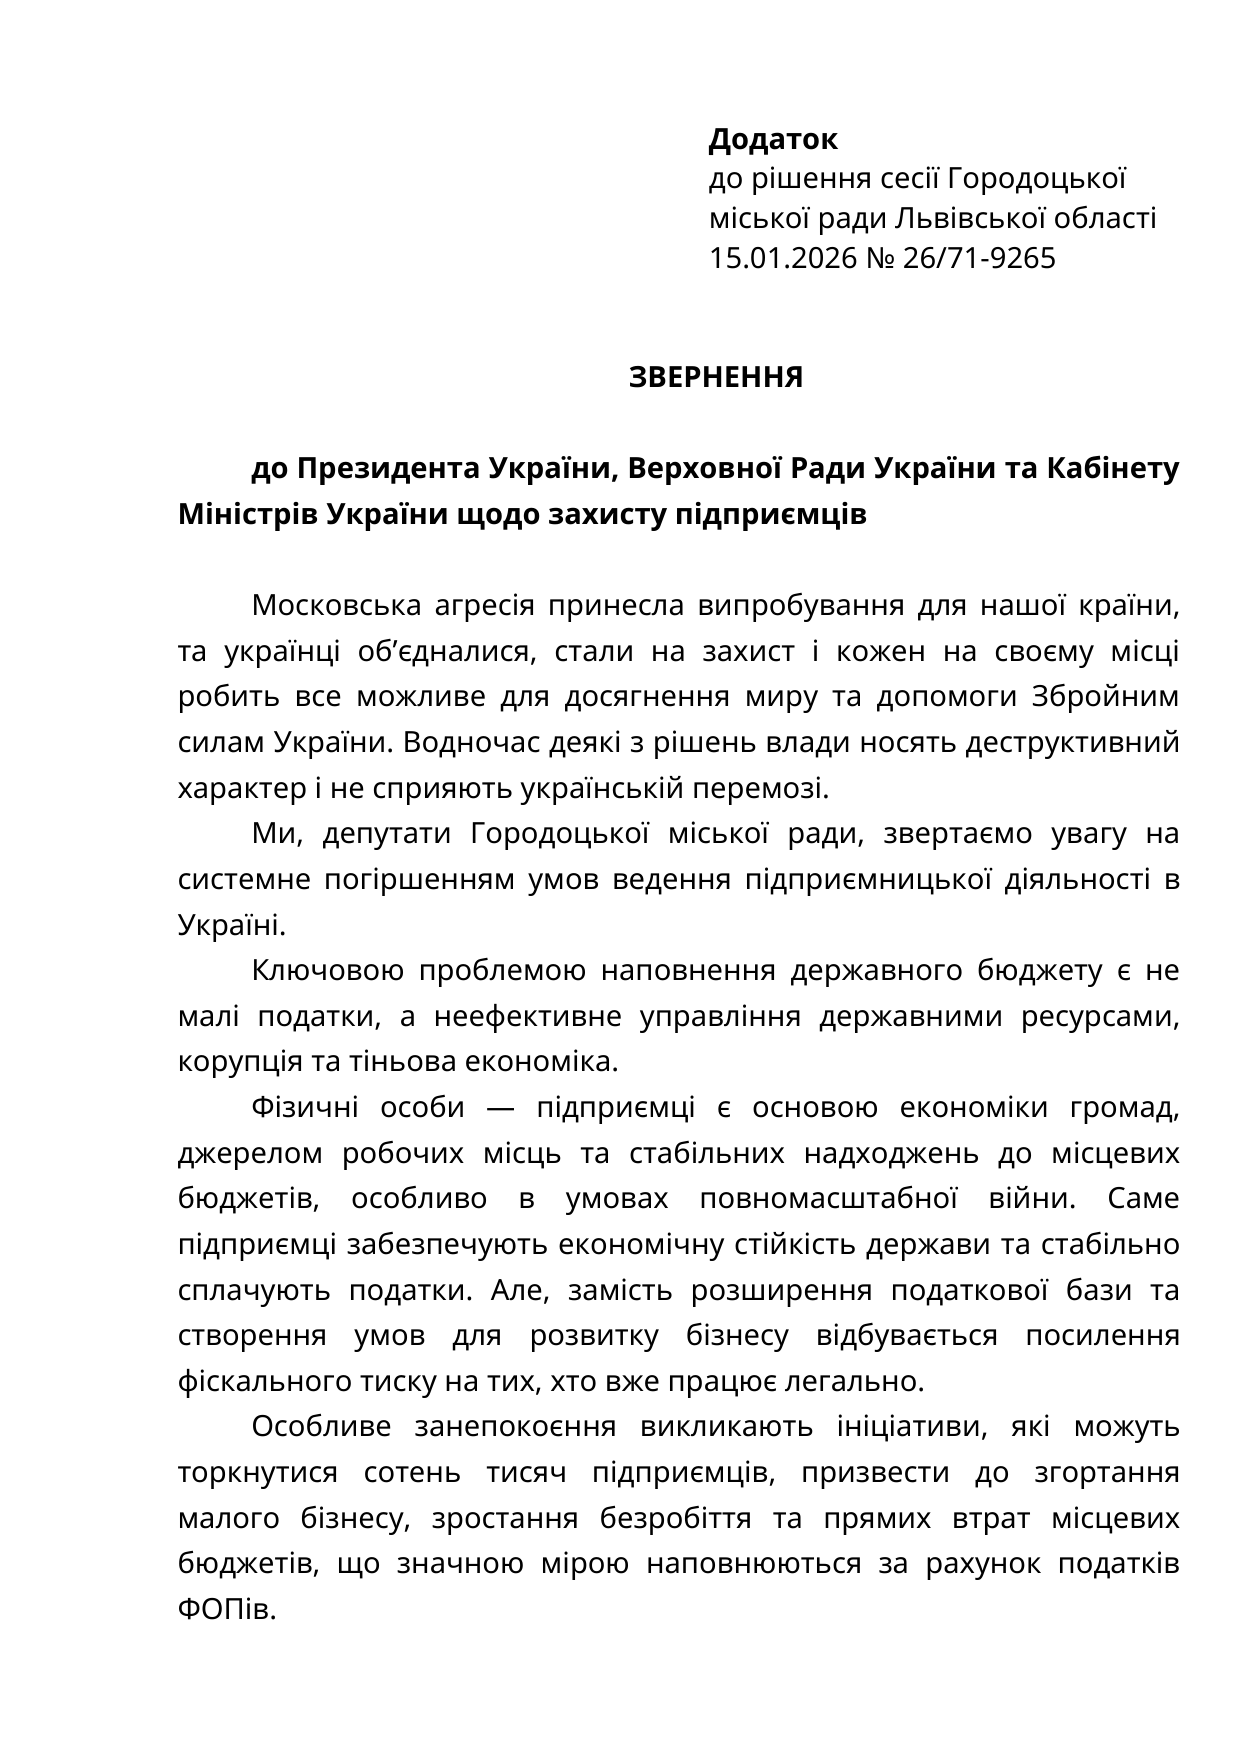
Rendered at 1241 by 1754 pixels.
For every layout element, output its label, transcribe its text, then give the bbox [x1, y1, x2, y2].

text Ключовою проблемою наповнення державного бюджету є не малі податки, а неефективне управління державними ресурсами, корупція та тіньова економіка. [177, 949, 1181, 1080]
text Особливе занепокоєння викликають ініціативи, які можуть торкнутися сотень тисяч підприємців, призвести до згортання малого бізнесу, зростання безробіття та прямих втрат місцевих бюджетів, що значною мірою наповнюються за рахунок податків ФОПів. [177, 1406, 1181, 1628]
text Ми, депутати Городоцької міської ради, звертаємо увагу на системне погіршенням умов ведення підприємницької діяльності в Україні. [177, 812, 1181, 943]
text Московська агресія принесла випробування для нашої країни, та українці об’єдналися, стали на захист і кожен на своєму місці робить все можливе для досягнення миру та допомоги Збройним силам України. Водночас деякі з рішень влади носять деструктивний характер і не сприяють українській перемозі. [177, 584, 1181, 807]
text до Президента України, Верховної Ради України та Кабінету Міністрів України щодо захисту підприємців [177, 447, 1181, 533]
text ЗВЕРНЕННЯ [177, 356, 1181, 396]
text до рішення сесії Городоцької міської ради Львівської області [709, 158, 1181, 237]
text 15.01.2026 № 26/71-9265 [709, 237, 1181, 277]
text Фізичні особи — підприємці є основою економіки громад, джерелом робочих місць та стабільних надходжень до місцевих бюджетів, особливо в умовах повномасштабної війни. Саме підприємці забезпечують економічну стійкість держави та стабільно сплачують податки. Але, замість розширення податкової бази та створення умов для розвитку бізнесу відбувається посилення фіскального тиску на тих, хто вже працює легально. [177, 1086, 1181, 1400]
text Додаток [709, 118, 1181, 158]
